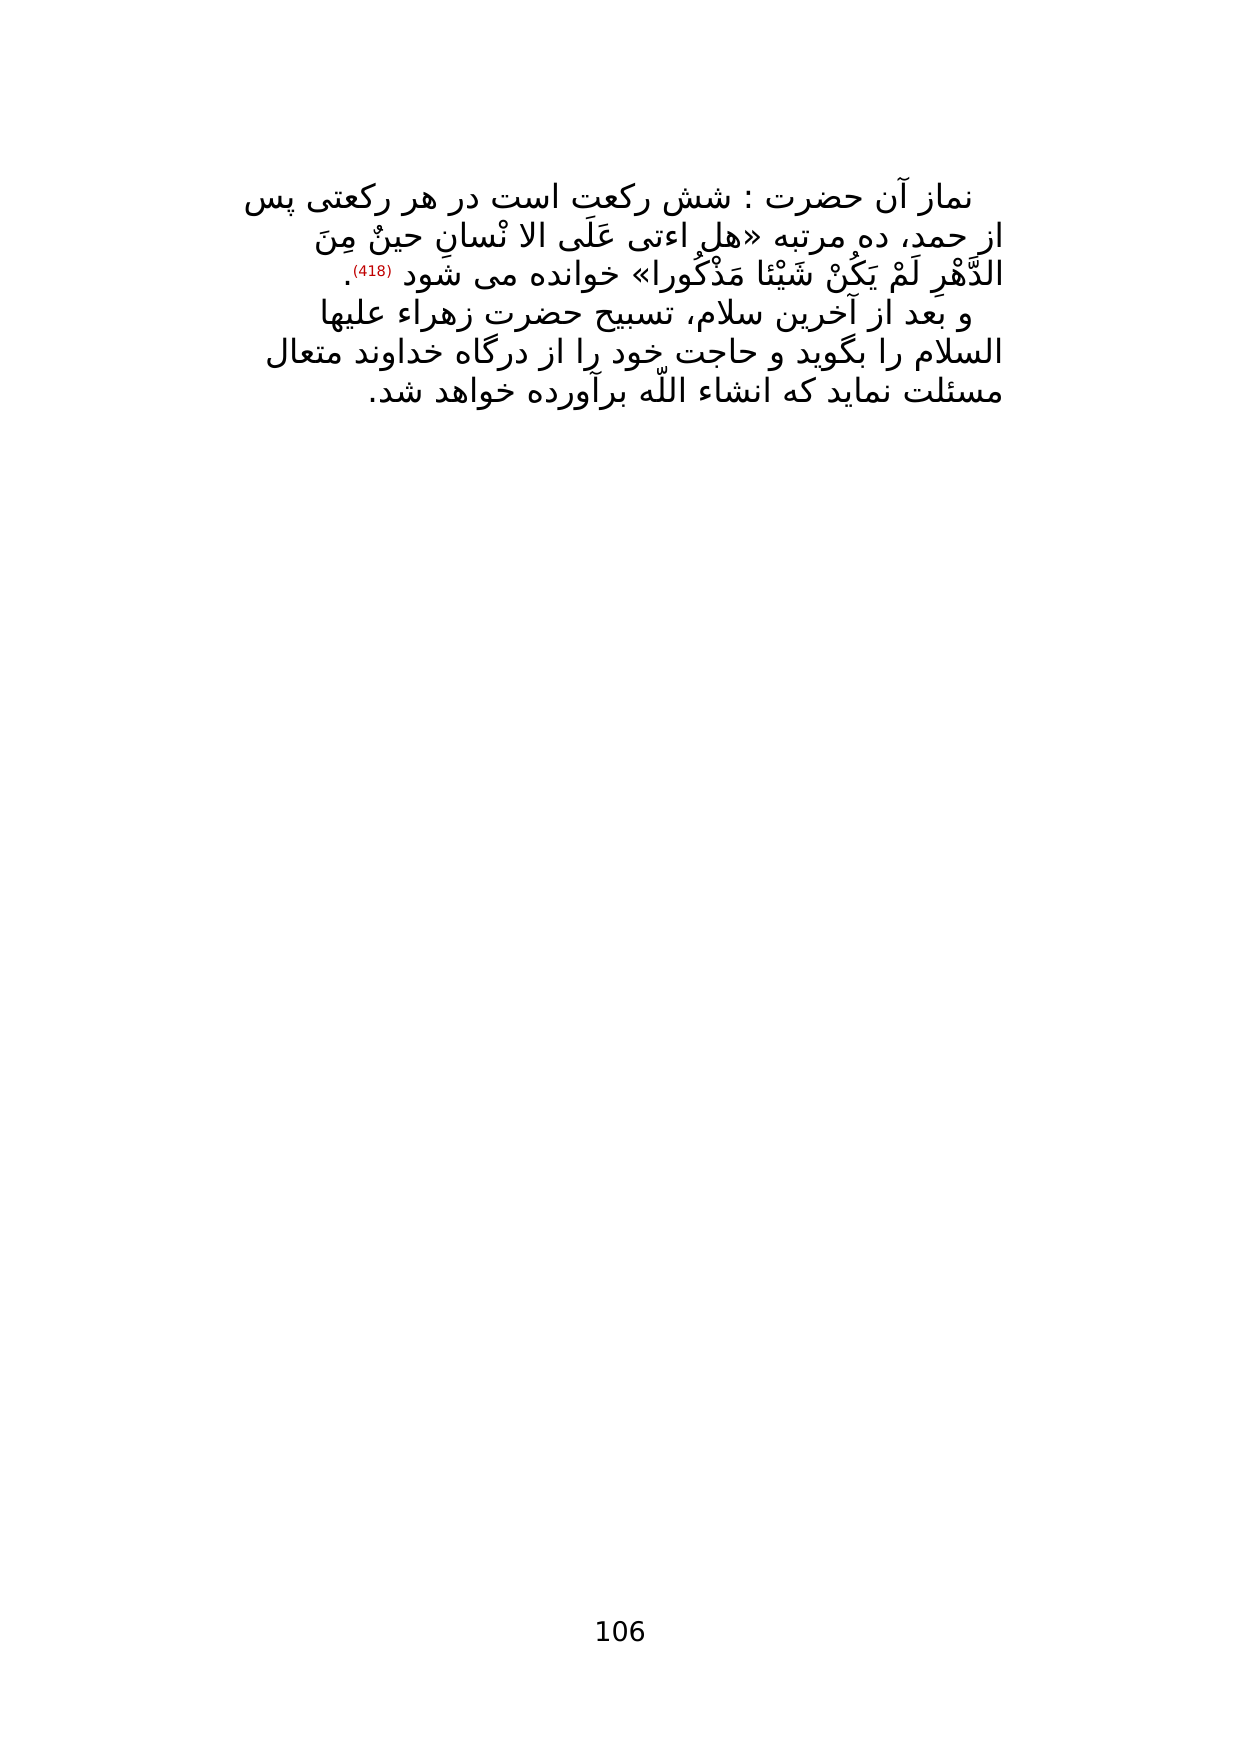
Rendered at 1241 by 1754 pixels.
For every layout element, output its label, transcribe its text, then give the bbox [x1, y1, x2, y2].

text و بعد از آخرين سلام، تسبيح حضرت زهراء عليها السلام را بگويد و حاجت خود را از درگاه خداوند متعال مسئلت نمايد كه انشاء اللّه برآورده خواهد شد. [236, 294, 1004, 410]
text نماز آن حضرت : شش ركعت است در هر ركعتى پس از حمد، ده مرتبه «هل اءتى عَلَى الا نْسانِ حينٌ مِنَ الدَّهْرِ لَمْ يَكُنْ شَيْئا مَذْكُورا» خوانده مى شود (418). [236, 177, 1004, 294]
